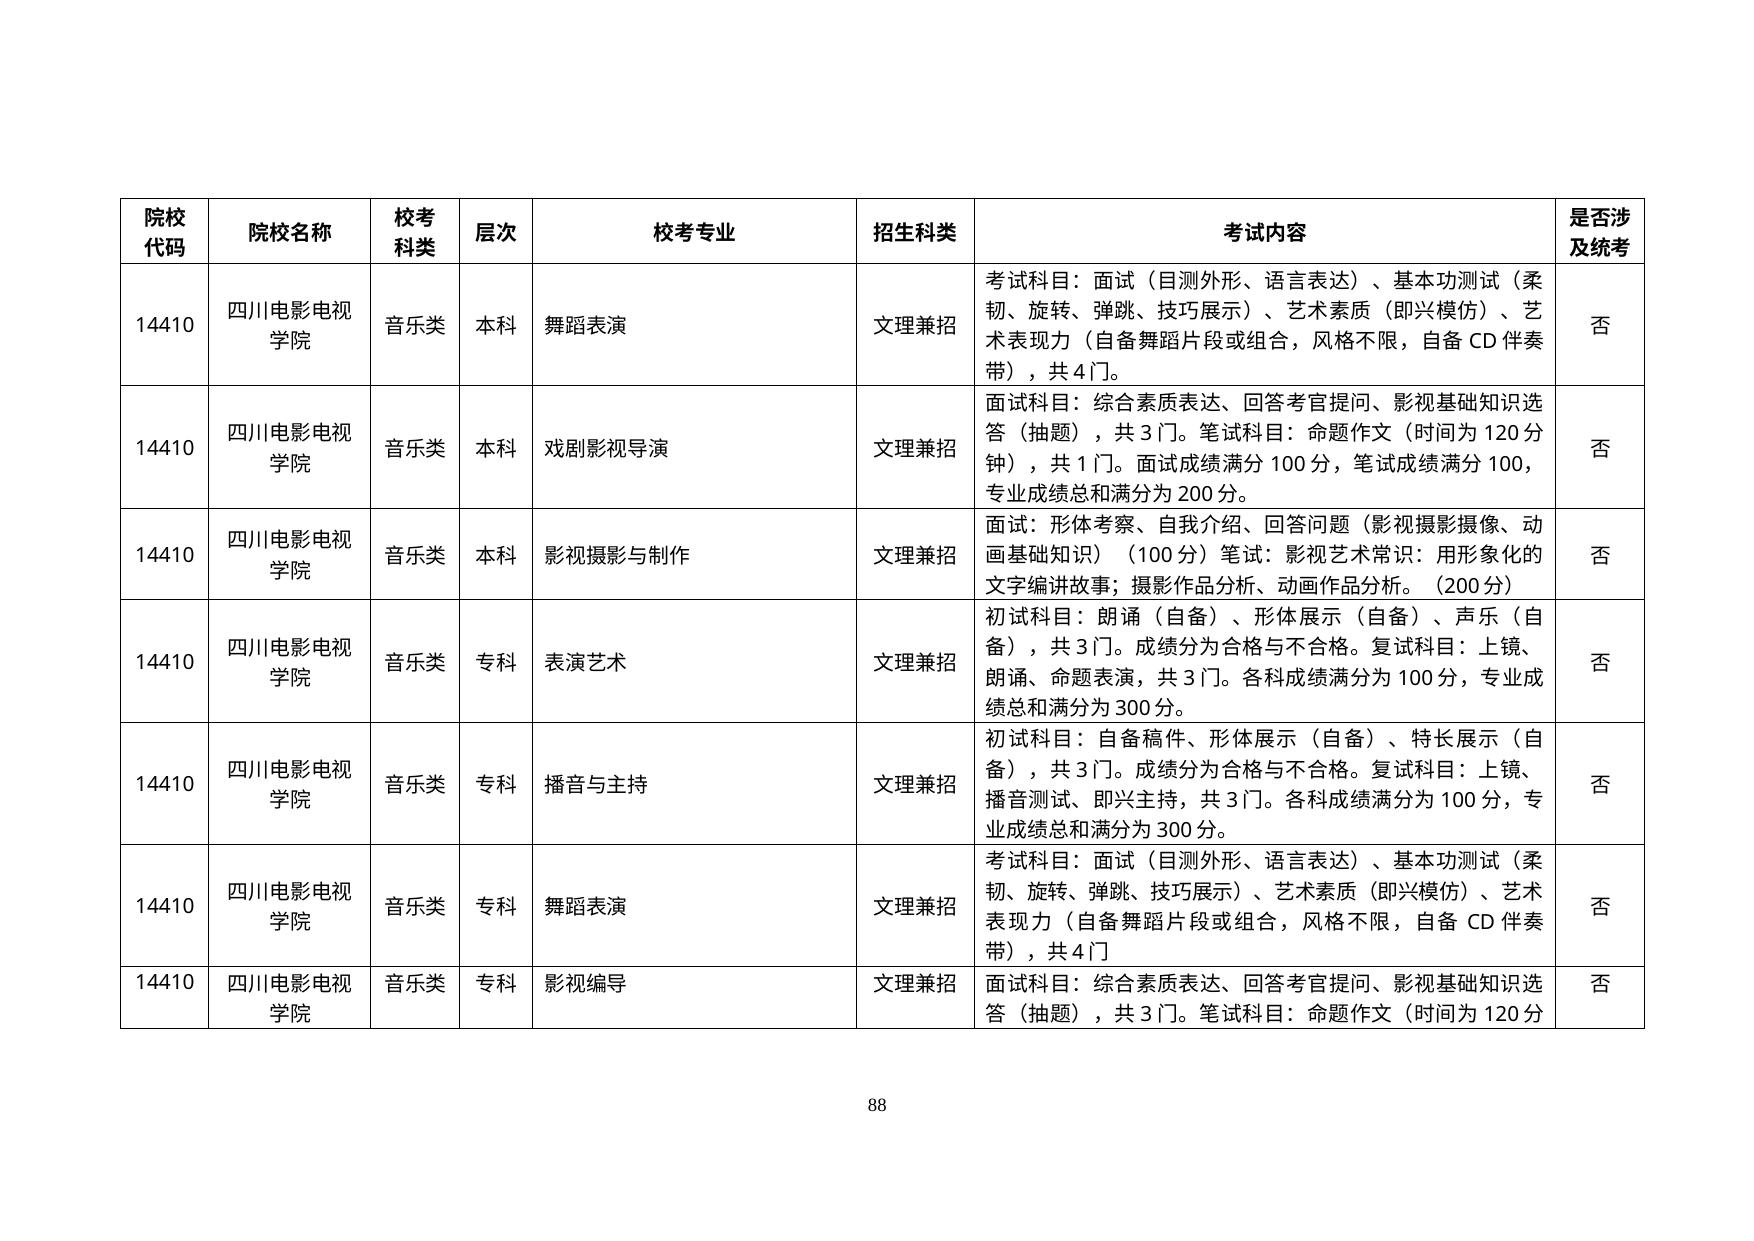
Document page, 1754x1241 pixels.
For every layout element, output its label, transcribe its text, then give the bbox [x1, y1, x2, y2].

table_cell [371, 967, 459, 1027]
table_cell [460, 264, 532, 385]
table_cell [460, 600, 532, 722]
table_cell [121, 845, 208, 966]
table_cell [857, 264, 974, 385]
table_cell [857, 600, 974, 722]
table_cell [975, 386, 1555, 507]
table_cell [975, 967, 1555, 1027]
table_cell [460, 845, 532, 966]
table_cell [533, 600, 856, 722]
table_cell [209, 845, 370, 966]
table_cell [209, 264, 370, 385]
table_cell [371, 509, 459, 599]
table_header 层次 [460, 199, 532, 263]
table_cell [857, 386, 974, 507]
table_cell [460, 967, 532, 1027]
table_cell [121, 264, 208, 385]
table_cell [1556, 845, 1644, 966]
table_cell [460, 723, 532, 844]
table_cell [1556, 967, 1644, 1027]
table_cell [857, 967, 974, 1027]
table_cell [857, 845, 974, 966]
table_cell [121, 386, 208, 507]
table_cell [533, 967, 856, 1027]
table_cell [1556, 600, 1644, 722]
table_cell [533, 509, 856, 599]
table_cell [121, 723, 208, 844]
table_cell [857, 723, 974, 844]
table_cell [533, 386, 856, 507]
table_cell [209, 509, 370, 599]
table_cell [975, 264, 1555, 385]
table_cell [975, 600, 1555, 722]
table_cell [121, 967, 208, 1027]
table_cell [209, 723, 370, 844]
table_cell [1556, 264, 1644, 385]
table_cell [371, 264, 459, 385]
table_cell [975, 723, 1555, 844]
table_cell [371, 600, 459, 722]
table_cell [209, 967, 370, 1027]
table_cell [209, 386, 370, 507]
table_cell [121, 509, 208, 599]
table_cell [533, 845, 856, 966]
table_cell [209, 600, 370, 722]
table_header 招生科类 [857, 199, 974, 263]
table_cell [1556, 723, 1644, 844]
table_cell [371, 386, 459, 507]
table_header 校考 科类 [371, 199, 459, 263]
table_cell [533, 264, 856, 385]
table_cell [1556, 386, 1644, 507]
table_header 院校名称 [209, 199, 370, 263]
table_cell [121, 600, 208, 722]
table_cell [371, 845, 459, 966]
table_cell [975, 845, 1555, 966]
table_header 考试内容 [975, 199, 1555, 263]
table_header 是否涉及统考 [1556, 199, 1644, 263]
table_header 校考专业 [533, 199, 856, 263]
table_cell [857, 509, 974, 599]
table_header 院校 代码 [121, 199, 208, 263]
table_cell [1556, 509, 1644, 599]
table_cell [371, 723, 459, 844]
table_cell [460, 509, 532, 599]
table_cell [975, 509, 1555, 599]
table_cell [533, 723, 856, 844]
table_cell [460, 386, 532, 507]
